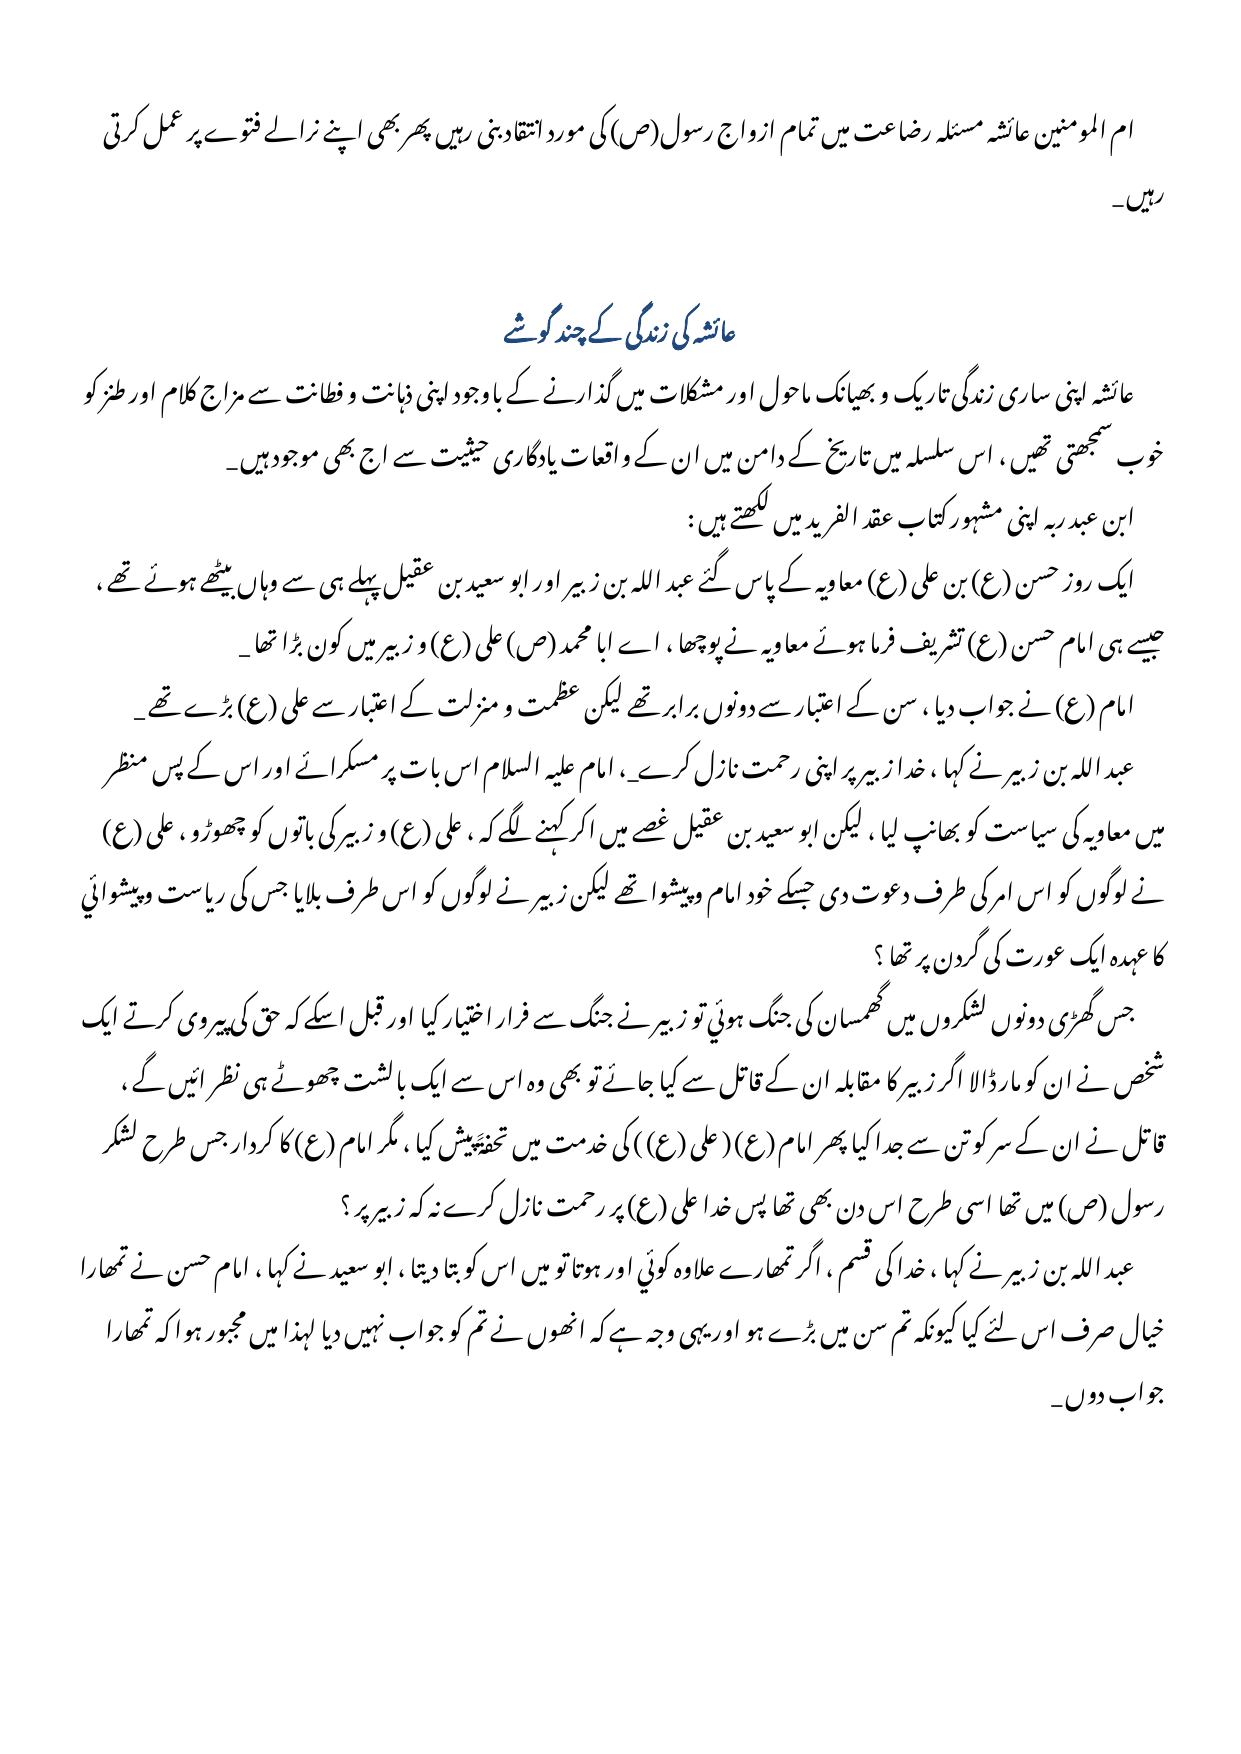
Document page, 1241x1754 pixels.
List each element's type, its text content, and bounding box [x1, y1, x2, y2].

text جس گھڑى دونوں لشكروں ميں گھمسان كى جنگ ہوئي تو زبير نے جنگ سے فرار اختيار كيا اور قبل اسكے كہ حق كى پيروى كرتے ايك شخص نے ان كو مار ڈالا اگر زبير كا مقابلہ ان كے قاتل سے كيا جائے تو بھى وہ اس سے ايك بالشت چھوٹے ہى نظر ائيں گے ، قاتل نے ان كے سر كو تن سے جدا كيا پھر امام (ع) ( على (ع) ) كى خدمت ميں تحفةََ پيش كيا ، مگر امام (ع) كا كردار جس طرح لشكر رسول (ص) ميں تھا اسى طرح اس دن بھى تھا پس خدا على (ع) پر رحمت نازل كرے نہ كہ زبير پر ؟ [75, 981, 1165, 1231]
text ابن عبد ربہ اپنى مشہور كتاب عقد الفريد ميں لكھتے ہيں : [75, 481, 1165, 544]
subtitle عائشه كى زندگى كے چند گوشے [75, 294, 1165, 356]
text عبد اللہ بن زبير نے كہا ، خدا زبير پر اپنى رحمت نازل كرے_، امام عليہ السلام اس بات پر مسكرائے اور اس كے پس منظر ميں معاويہ كى سياست كو بھانپ ليا ، ليكن ابو سعيد بن عقيل غصے ميں اكر كہنے لگے كہ ، على (ع) و زبير كى باتوں كو چھوڑو ، على (ع) نے لوگوں كو اس امر كى طرف دعوت دى جسكے خود امام و پيشوا تھے ليكن زبير نے لوگوں كو اس طرف بلايا جس كى رياست و پيشوائي كا عہدہ ايك عورت كى گردن پر تھا ؟ [75, 731, 1165, 981]
text امام (ع) نے جواب ديا ، سن كے اعتبار سے دونوں برابر تھے ليكن عظمت و منزلت كے اعتبار سے على (ع) بڑے تھے _ [75, 669, 1165, 731]
text عائشه اپنى سارى زندگى تاريك و بھيانك ماحول اور مشكلات ميں گذارنے كے باوجود اپنى ذہانت و فطانت سے مزاج كلام اور طنز كو خوب سمجھتى تھيں ، اس سلسلہ ميں تاريخ كے دامن ميں ان كے واقعات يادگارى حيثيت سے اج بھى موجود ہيں _ [75, 356, 1165, 481]
text عبد اللہ بن زبير نے كہا ، خدا كى قسم ، اگر تمھارے علاوہ كوئي اور ہوتا تو ميں اس كو بتا ديتا ، ابو سعيد نے كہا ، امام حسن نے تمھارا خيال صرف اس لئے كيا كيونكہ تم سن ميں بڑے ہو اور يہى وجہ ہے كہ انھوں نے تم كو جواب نہيں ديا لہذا ميں مجبور ہوا كہ تمھارا جواب دوں _ [75, 1231, 1165, 1419]
text ام المومنين عائشه مسئلہ رضاعت ميں تمام ازواج رسول(ص) كى مورد انتقاد بنى رہيں پھربھى اپنے نرالے فتوے پر عمل كرتى رہيں _ [75, 94, 1165, 219]
text ايك روز حسن (ع) بن على (ع) معاويہ كے پاس گئے عبد اللہ بن زبير اور ابو سعيد بن عقيل پہلے ہى سے وہاں بيٹھے ہوئے تھے ، جيسے ہى امام حسن (ع) تشريف فرما ہوئے معاويہ نے پوچھا ، اے ابا محمد (ص) على (ع) و زبير ميں كون بڑا تھا _ [75, 544, 1165, 669]
